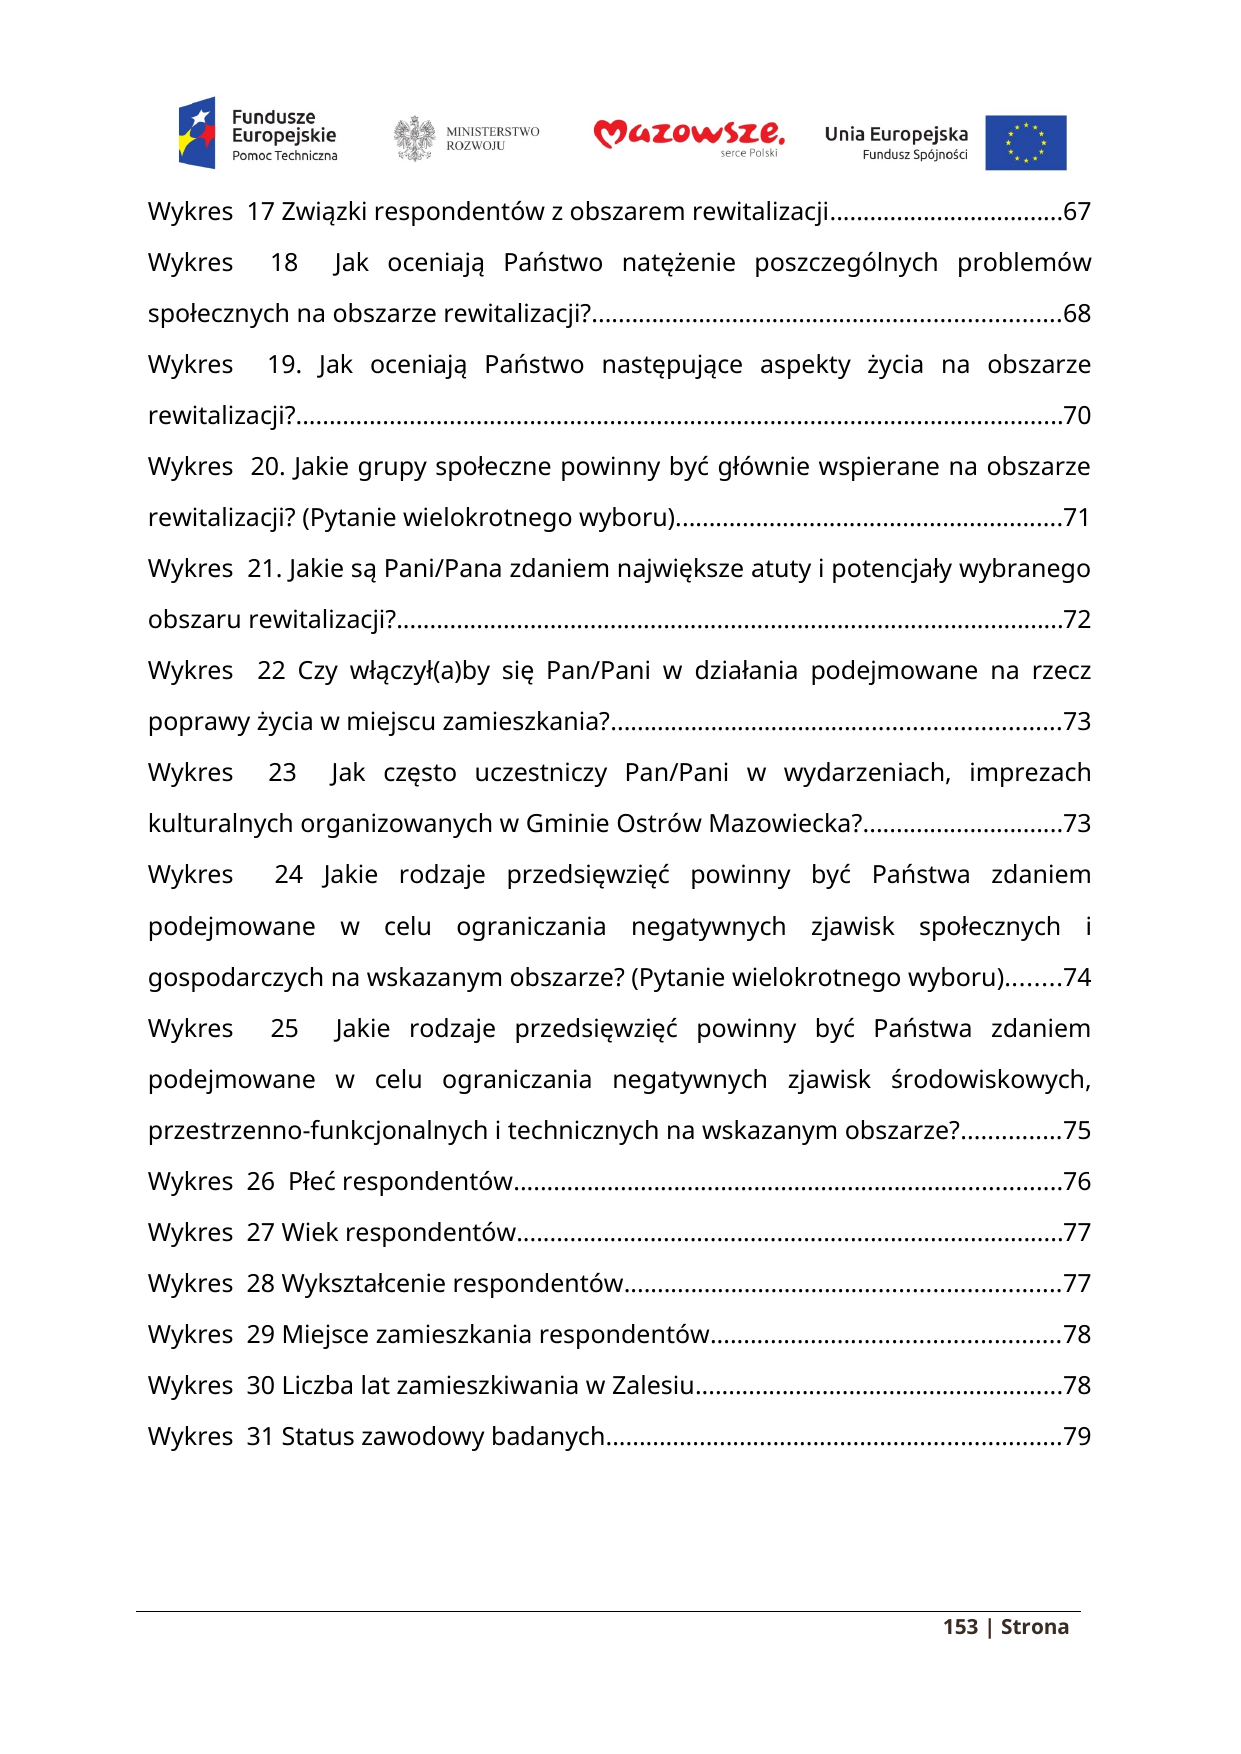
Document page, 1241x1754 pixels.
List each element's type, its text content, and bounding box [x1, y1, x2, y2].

text Wykres 31 Status zawodowy badanych 79 [148, 1419, 1093, 1453]
text Wykres 23 Jak często uczestniczy Pan/Pani w wydarzeniach, imprezach kulturalnych organizowanych w Gminie Ostrów Mazowiecka? 73 [148, 755, 1093, 840]
text Wykres 17 Związki respondentów z obszarem rewitalizacji 67 [148, 194, 1093, 228]
text Wykres 28 Wykształcenie respondentów 77 [148, 1266, 1093, 1299]
text Wykres 19. Jak oceniają Państwo następujące aspekty życia na obszarze rewitalizacji? 70 [148, 347, 1093, 432]
text Wykres 22 Czy włączył(a)by się Pan/Pani w działania podejmowane na rzecz poprawy życia w miejscu zamieszkania? 73 [148, 653, 1093, 738]
text Wykres 26 Płeć respondentów 76 [148, 1163, 1093, 1197]
text Wykres 30 Liczba lat zamieszkiwania w Zalesiu 78 [148, 1368, 1093, 1402]
text Wykres 25 Jakie rodzaje przedsięwzięć powinny być Państwa zdaniem podejmowane w celu ograniczania negatywnych zjawisk środowiskowych, przestrzenno-funkcjonalnych i technicznych na wskazanym obszarze? 75 [148, 1010, 1093, 1146]
text Wykres 18 Jak oceniają Państwo natężenie poszczególnych problemów społecznych na obszarze rewitalizacji? 68 [148, 245, 1093, 330]
text Wykres 20. Jakie grupy społeczne powinny być głównie wspierane na obszarze rewitalizacji? (Pytanie wielokrotnego wyboru). 71 [148, 449, 1093, 534]
text Wykres 24 Jakie rodzaje przedsięwzięć powinny być Państwa zdaniem podejmowane w celu ograniczania negatywnych zjawisk społecznych i gospodarczych na wskazanym obszarze? (Pytanie wielokrotnego wyboru). 74 [148, 857, 1093, 993]
text Wykres 21. Jakie są Pani/Pana zdaniem największe atuty i potencjały wybranego obszaru rewitalizacji? 72 [148, 551, 1093, 636]
text Wykres 27 Wiek respondentów 77 [148, 1214, 1093, 1248]
picture [147, 73, 1093, 194]
text Wykres 29 Miejsce zamieszkania respondentów 78 [148, 1317, 1093, 1351]
